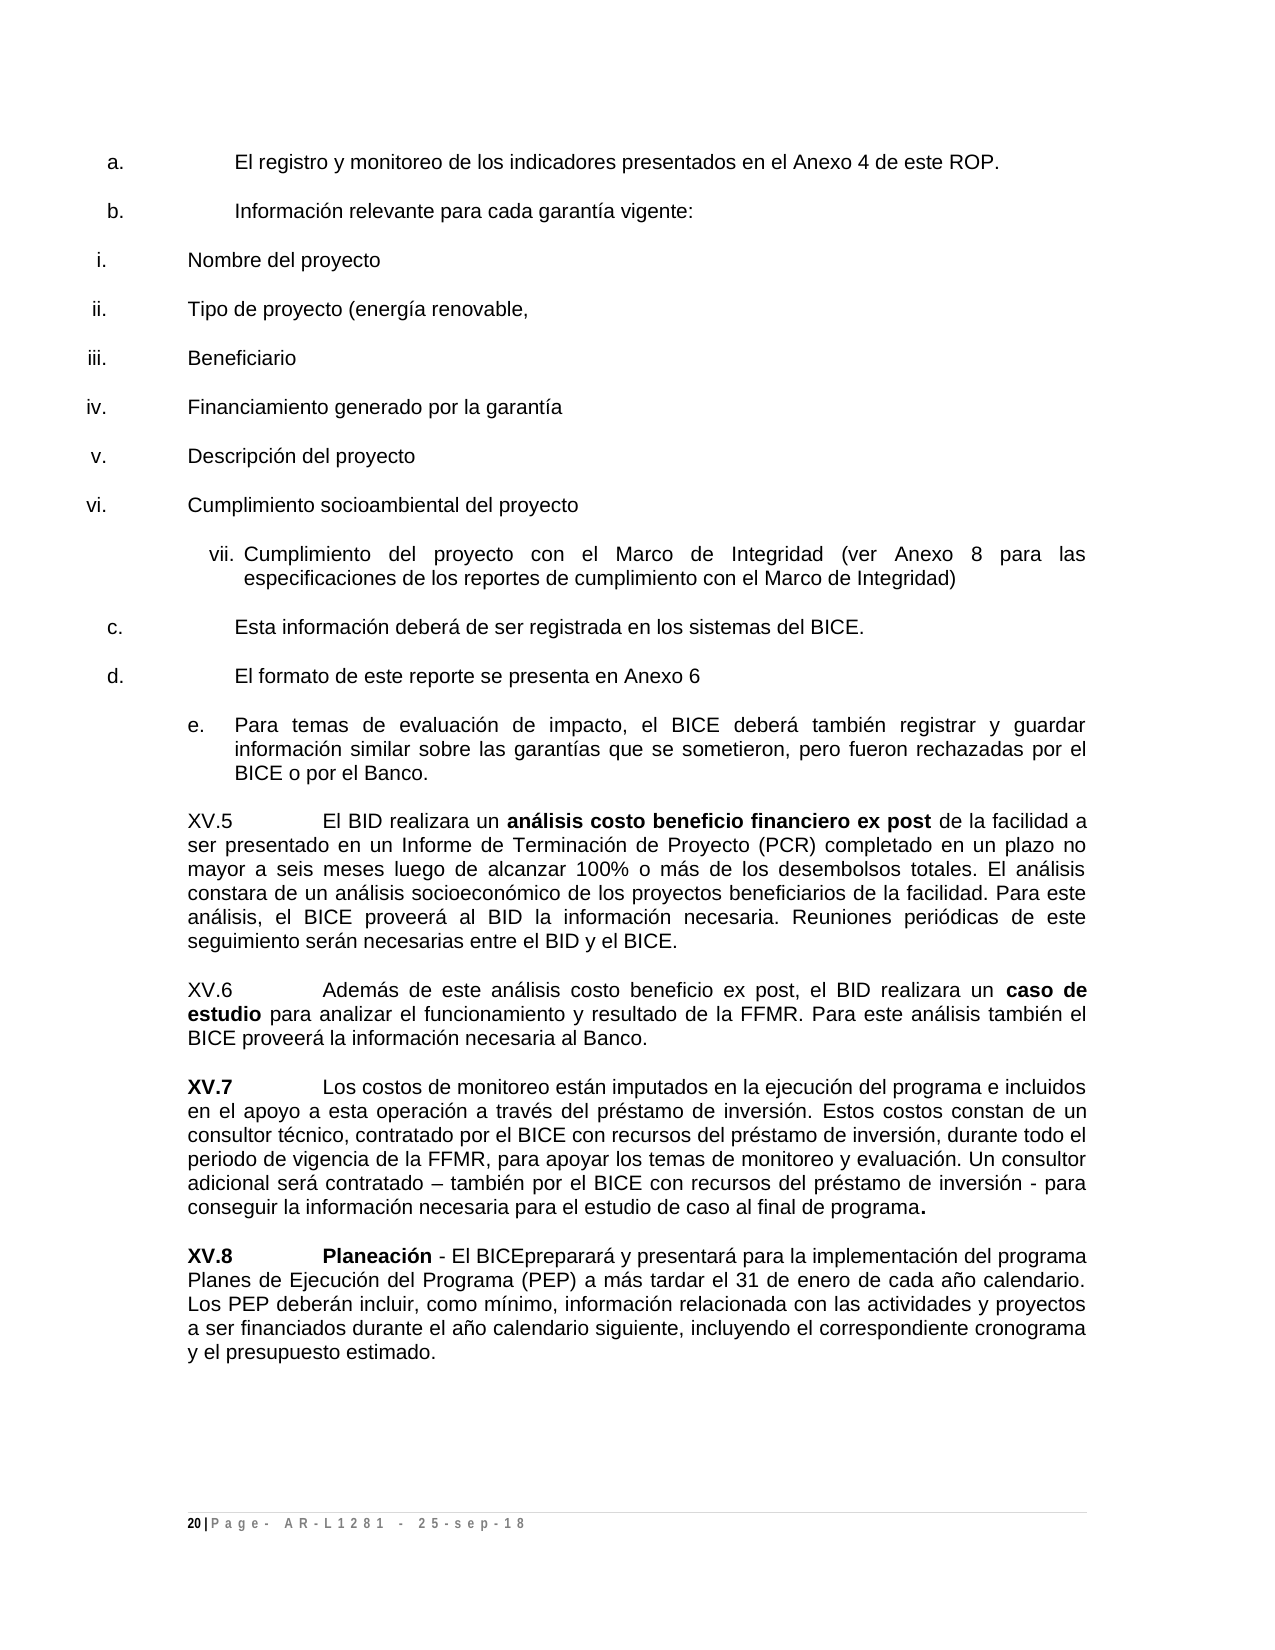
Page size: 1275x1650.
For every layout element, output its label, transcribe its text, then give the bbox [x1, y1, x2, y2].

text El formato de este reporte se presenta en Anexo 6 [107, 663, 1087, 687]
text Esta información deberá de ser registrada en los sistemas del BICE. [107, 614, 1087, 638]
text Planeación - El BICEpreparará y presentará para la implementación del programa Planes de Ejecución del Programa (PEP) a más tardar el 31 de enero de cada año calendario. Los PEP deberán incluir, como mínimo, información relacionada con las actividades y proyectos a ser financiados durante el año calendario siguiente, incluyendo el correspondiente cronograma y el presupuesto estimado. [187, 1244, 1087, 1363]
text El registro y monitoreo de los indicadores presentados en el Anexo 4 de este ROP. [107, 150, 1087, 174]
text Los costos de monitoreo están imputados en la ejecución del programa e incluidos en el apoyo a esta operación a través del préstamo de inversión. Estos costos constan de un consultor técnico, contratado por el BICE con recursos del préstamo de inversión, durante todo el periodo de vigencia de la FFMR, para apoyar los temas de monitoreo y evaluación. Un consultor adicional será contratado – también por el BICE con recursos del préstamo de inversión - para conseguir la información necesaria para el estudio de caso al final de programa. [187, 1075, 1087, 1219]
text Tipo de proyecto (energía renovable, [107, 297, 1087, 321]
text Descripción del proyecto [107, 444, 1087, 468]
text Financiamiento generado por la garantía [107, 395, 1087, 419]
text Cumplimiento del proyecto con el Marco de Integridad (ver Anexo 8 para las especificaciones de los reportes de cumplimiento con el Marco de Integridad) [234, 542, 1087, 589]
text Información relevante para cada garantía vigente: [107, 199, 1087, 223]
text El BID realizara un análisis costo beneficio financiero ex post de la facilidad a ser presentado en un Informe de Terminación de Proyecto (PCR) completado en un plazo no mayor a seis meses luego de alcanzar 100% o más de los desembolsos totales. El análisis constara de un análisis socioeconómico de los proyectos beneficiarios de la facilidad. Para este análisis, el BICE proveerá al BID la información necesaria. Reuniones periódicas de este seguimiento serán necesarias entre el BID y el BICE. [187, 809, 1087, 953]
text Beneficiario [107, 346, 1087, 370]
text Además de este análisis costo beneficio ex post, el BID realizara un caso de estudio para analizar el funcionamiento y resultado de la FFMR. Para este análisis también el BICE proveerá la información necesaria al Banco. [187, 978, 1087, 1050]
text Para temas de evaluación de impacto, el BICE deberá también registrar y guardar información similar sobre las garantías que se sometieron, pero fueron rechazadas por el BICE o por el Banco. [187, 712, 1087, 784]
text Cumplimiento socioambiental del proyecto [107, 493, 1087, 517]
text Nombre del proyecto [107, 248, 1087, 272]
